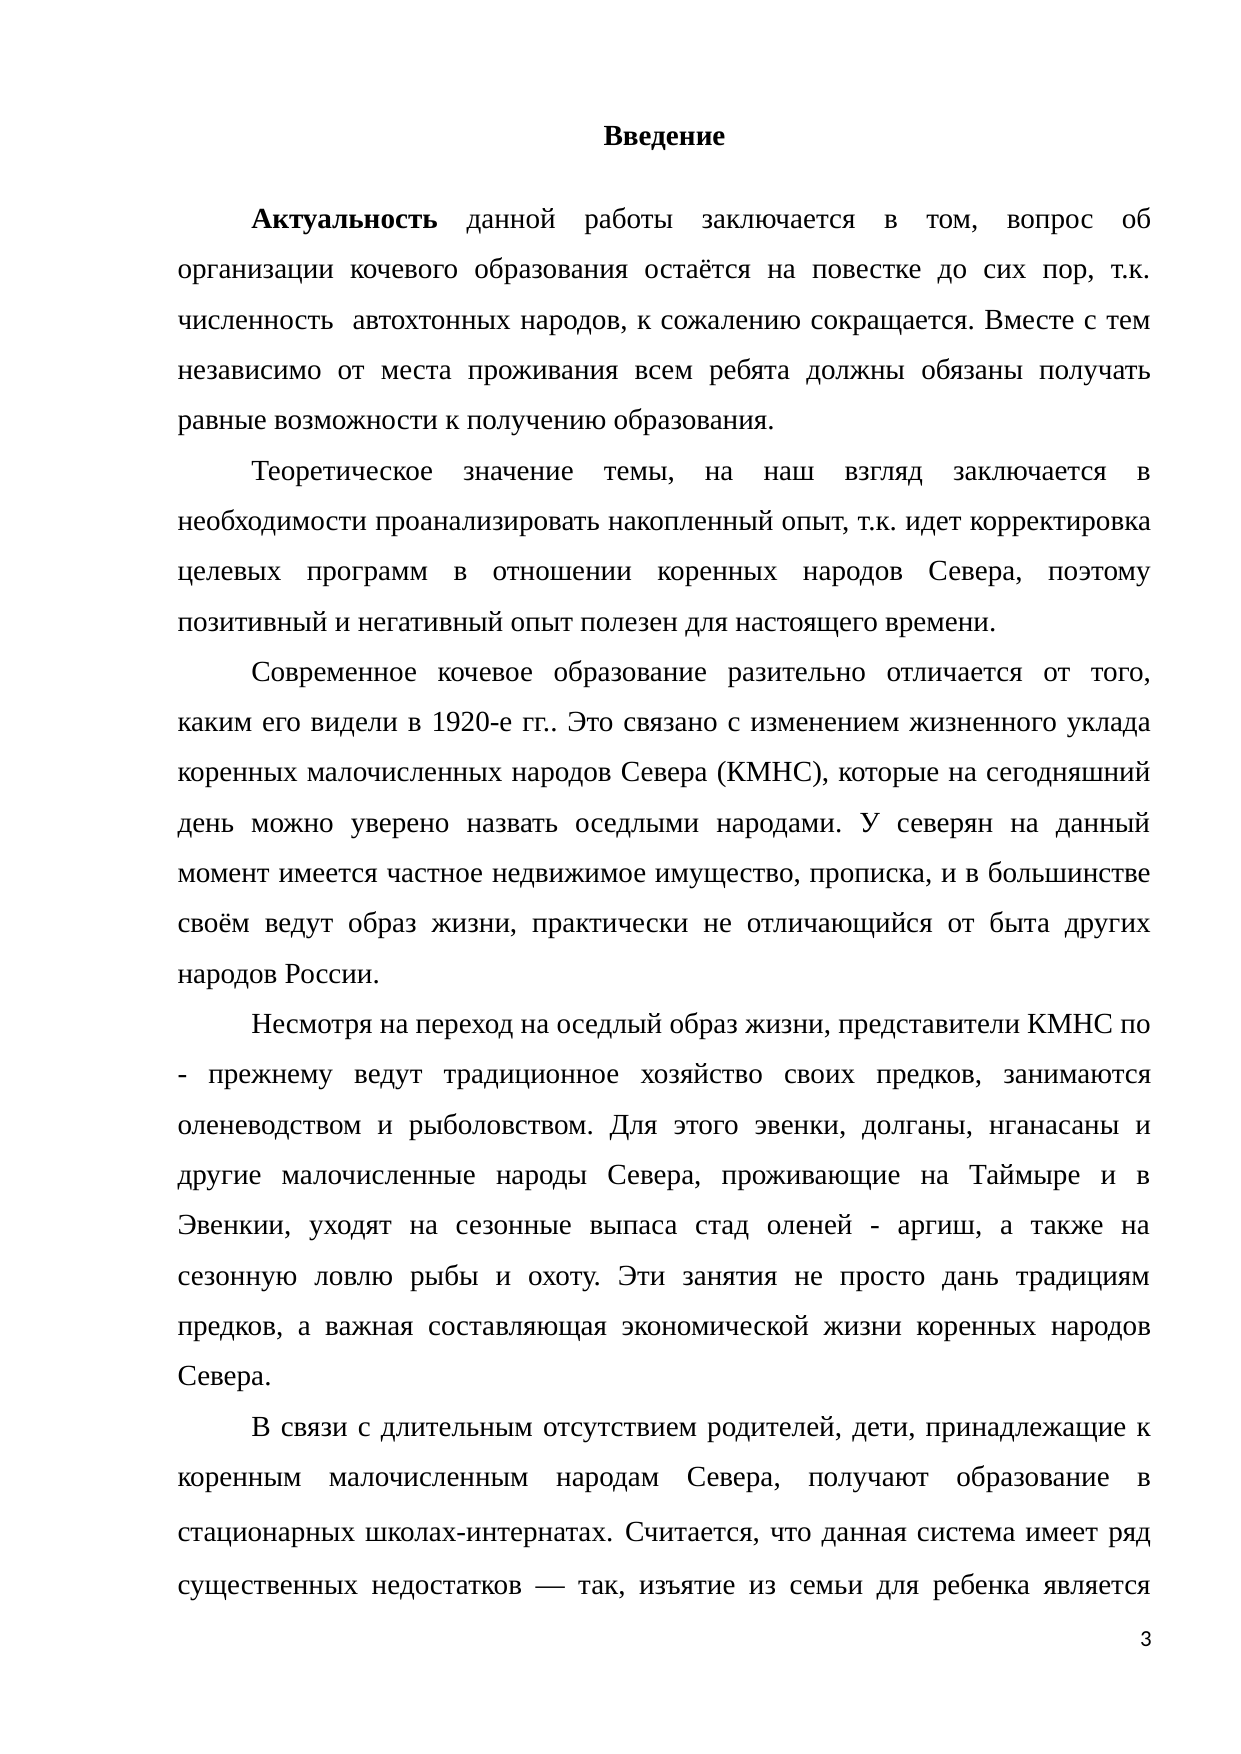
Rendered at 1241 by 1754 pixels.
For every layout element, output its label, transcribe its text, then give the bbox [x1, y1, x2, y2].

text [177, 1409, 1152, 1600]
text Современное кочевое образование разительно отличается от того, каким его видели в 1920-е гг.. Это связано с изменением жизненного уклада коренных малочисленных народов Севера (КМНС), которые на сегодняшний день можно уверено назвать оседлыми народами. У северян на данный момент имеется частное недвижимое имущество, прописка, и в большинстве своём ведут образ жизни, практически не отличающийся от быта других народов России. [177, 654, 1152, 989]
text Теоретическое значение темы, на наш взгляд заключается в необходимости проанализировать накопленный опыт, т.к. идет корректировка целевых программ в отношении коренных народов Севера, поэтому позитивный и негативный опыт полезен для настоящего времени. [177, 453, 1152, 637]
text Несмотря на переход на оседлый образ жизни, представители КМНС по - прежнему ведут традиционное хозяйство своих предков, занимаются оленеводством и рыболовством. Для этого эвенки, долганы, нганасаны и другие малочисленные народы Севера, проживающие на Таймыре и в Эвенкии, уходят на сезонные выпаса стад оленей - аргиш, а также на сезонную ловлю рыбы и охоту. Эти занятия не просто дань традициям предков, а важная составляющая экономической жизни коренных народов Севера. [177, 1006, 1152, 1392]
subtitle Введение [177, 118, 1152, 152]
text Актуальность данной работы заключается в том, вопрос об организации кочевого образования остаётся на повестке до сих пор, т.к. численность автохтонных народов, к сожалению сокращается. Вместе с тем независимо от места проживания всем ребята должны обязаны получать равные возможности к получению образования. [177, 201, 1152, 436]
